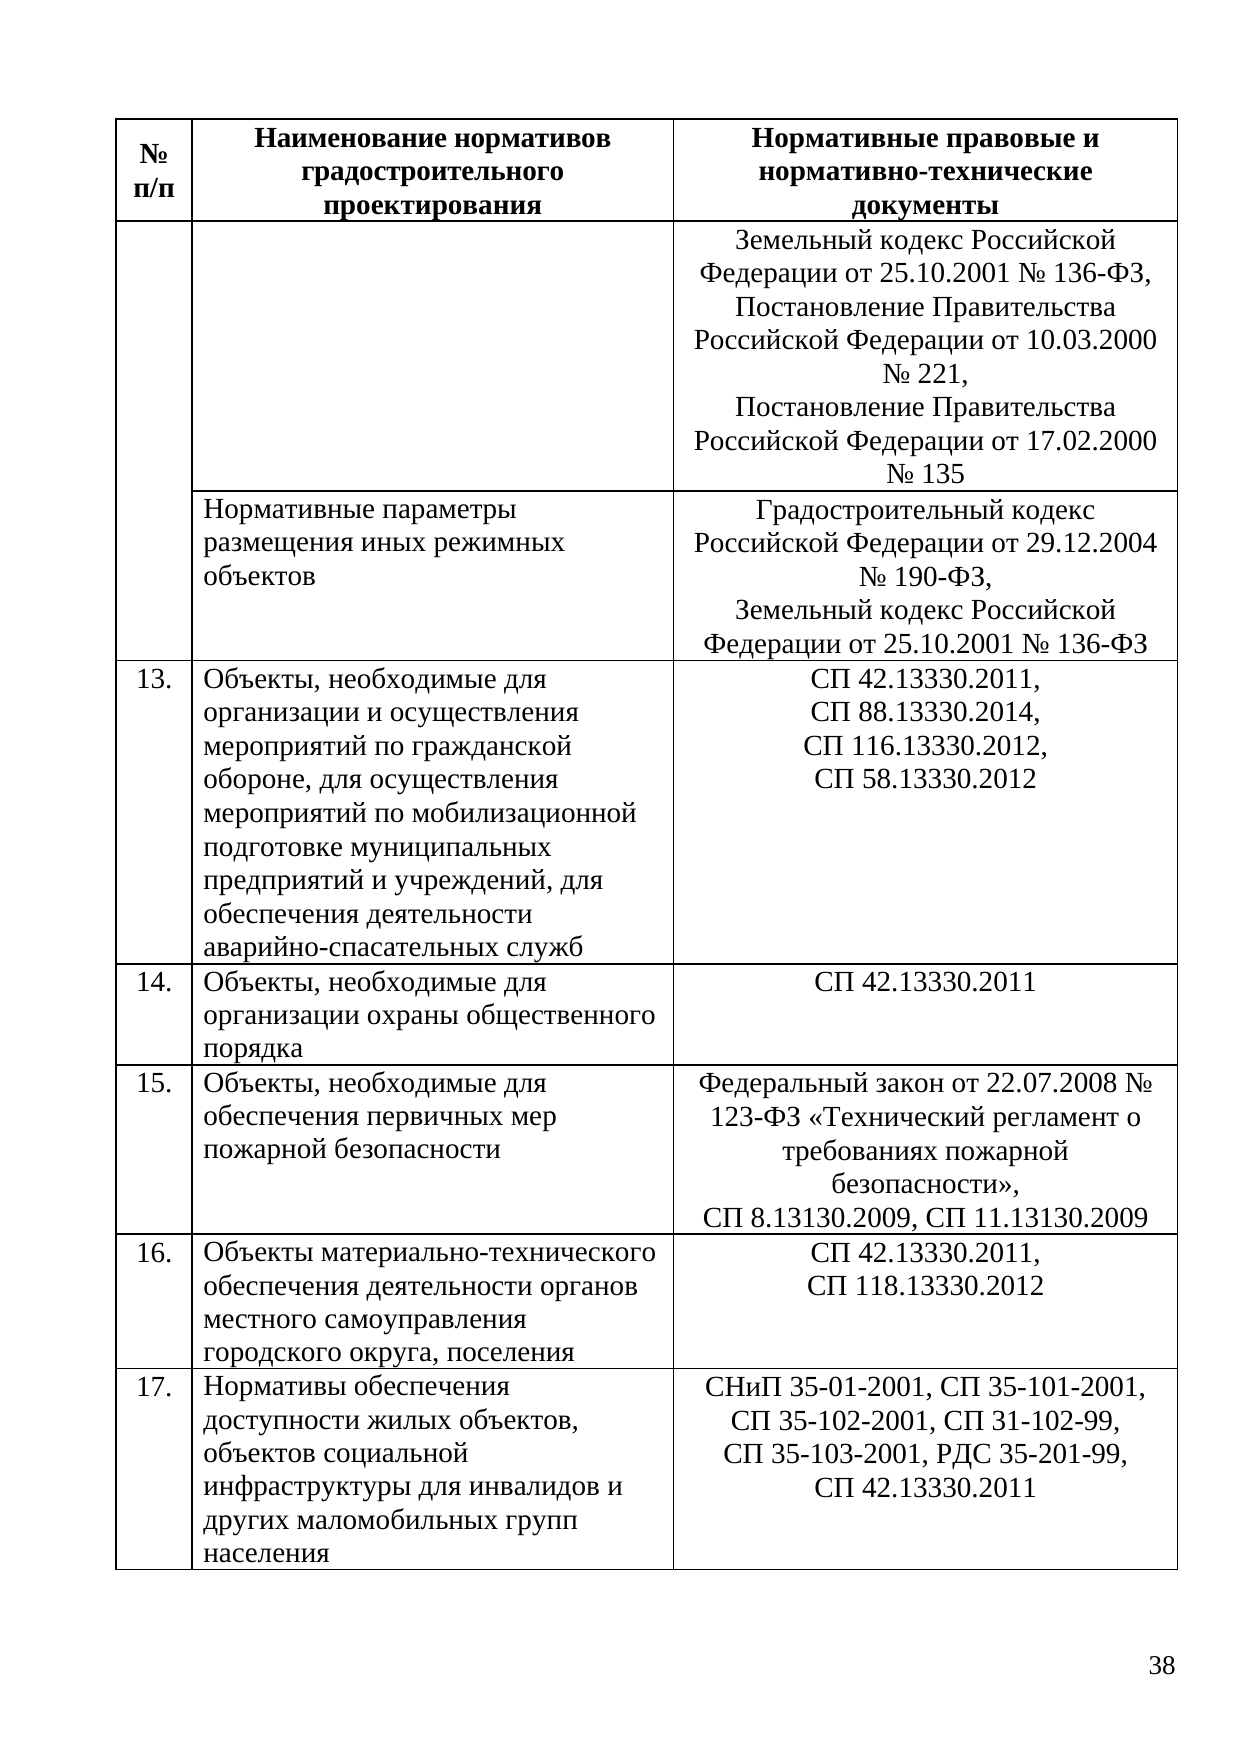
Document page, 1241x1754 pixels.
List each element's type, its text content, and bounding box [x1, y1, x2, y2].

table_cell 17. [117, 1369, 191, 1568]
table_cell Нормативные параметры размещения иных режимных объектов [193, 492, 673, 659]
table_cell Объекты, необходимые для организации охраны общественного порядка [193, 965, 673, 1064]
table_header Нормативные правовые и нормативно-технические документы [674, 120, 1177, 220]
table_cell СП 42.13330.2011, СП 118.13330.2012 [674, 1235, 1177, 1368]
table_cell Объекты, необходимые для организации и осуществления мероприятий по гражданской обороне, для осуществления мероприятий по мобилизационной подготовке муниципальных предприятий и учреждений, для обеспечения деятельности аварийно-спасательных служб [193, 661, 673, 963]
table_cell Объекты, необходимые для обеспечения первичных мер пожарной безопасности [193, 1066, 673, 1233]
table_cell СП 42.13330.2011 [674, 965, 1177, 1064]
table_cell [193, 222, 673, 490]
table_cell Градостроительный кодекс Российской Федерации от 29.12.2004 № 190-ФЗ, Земельный кодекс Российской Федерации от 25.10.2001 № 136-ФЗ [674, 492, 1177, 659]
table_cell 16. [117, 1235, 191, 1368]
table_cell СНиП 35-01-2001, СП 35-101-2001, СП 35-102-2001, СП 31-102-99, СП 35-103-2001, РДС 35-201-99, СП 42.13330.2011 [674, 1369, 1177, 1568]
table_cell Нормативы обеспечения доступности жилых объектов, объектов социальной инфраструктуры для инвалидов и других маломобильных групп населения [193, 1369, 673, 1568]
table_cell Объекты материально-технического обеспечения деятельности органов местного самоуправления городского округа, поселения [193, 1235, 673, 1368]
table_header № п/п [117, 120, 191, 220]
table_cell 15. [117, 1066, 191, 1233]
table_cell Федеральный закон от 22.07.2008 № 123-ФЗ «Технический регламент о требованиях пожарной безопасности», СП 8.13130.2009, СП 11.13130.2009 [674, 1066, 1177, 1233]
table_cell 13. [117, 661, 191, 963]
table_cell СП 42.13330.2011, СП 88.13330.2014, СП 116.13330.2012, СП 58.13330.2012 [674, 661, 1177, 963]
table_header Наименование нормативов градостроительного проектирования [193, 120, 673, 220]
table_cell 14. [117, 965, 191, 1064]
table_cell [674, 222, 1177, 490]
